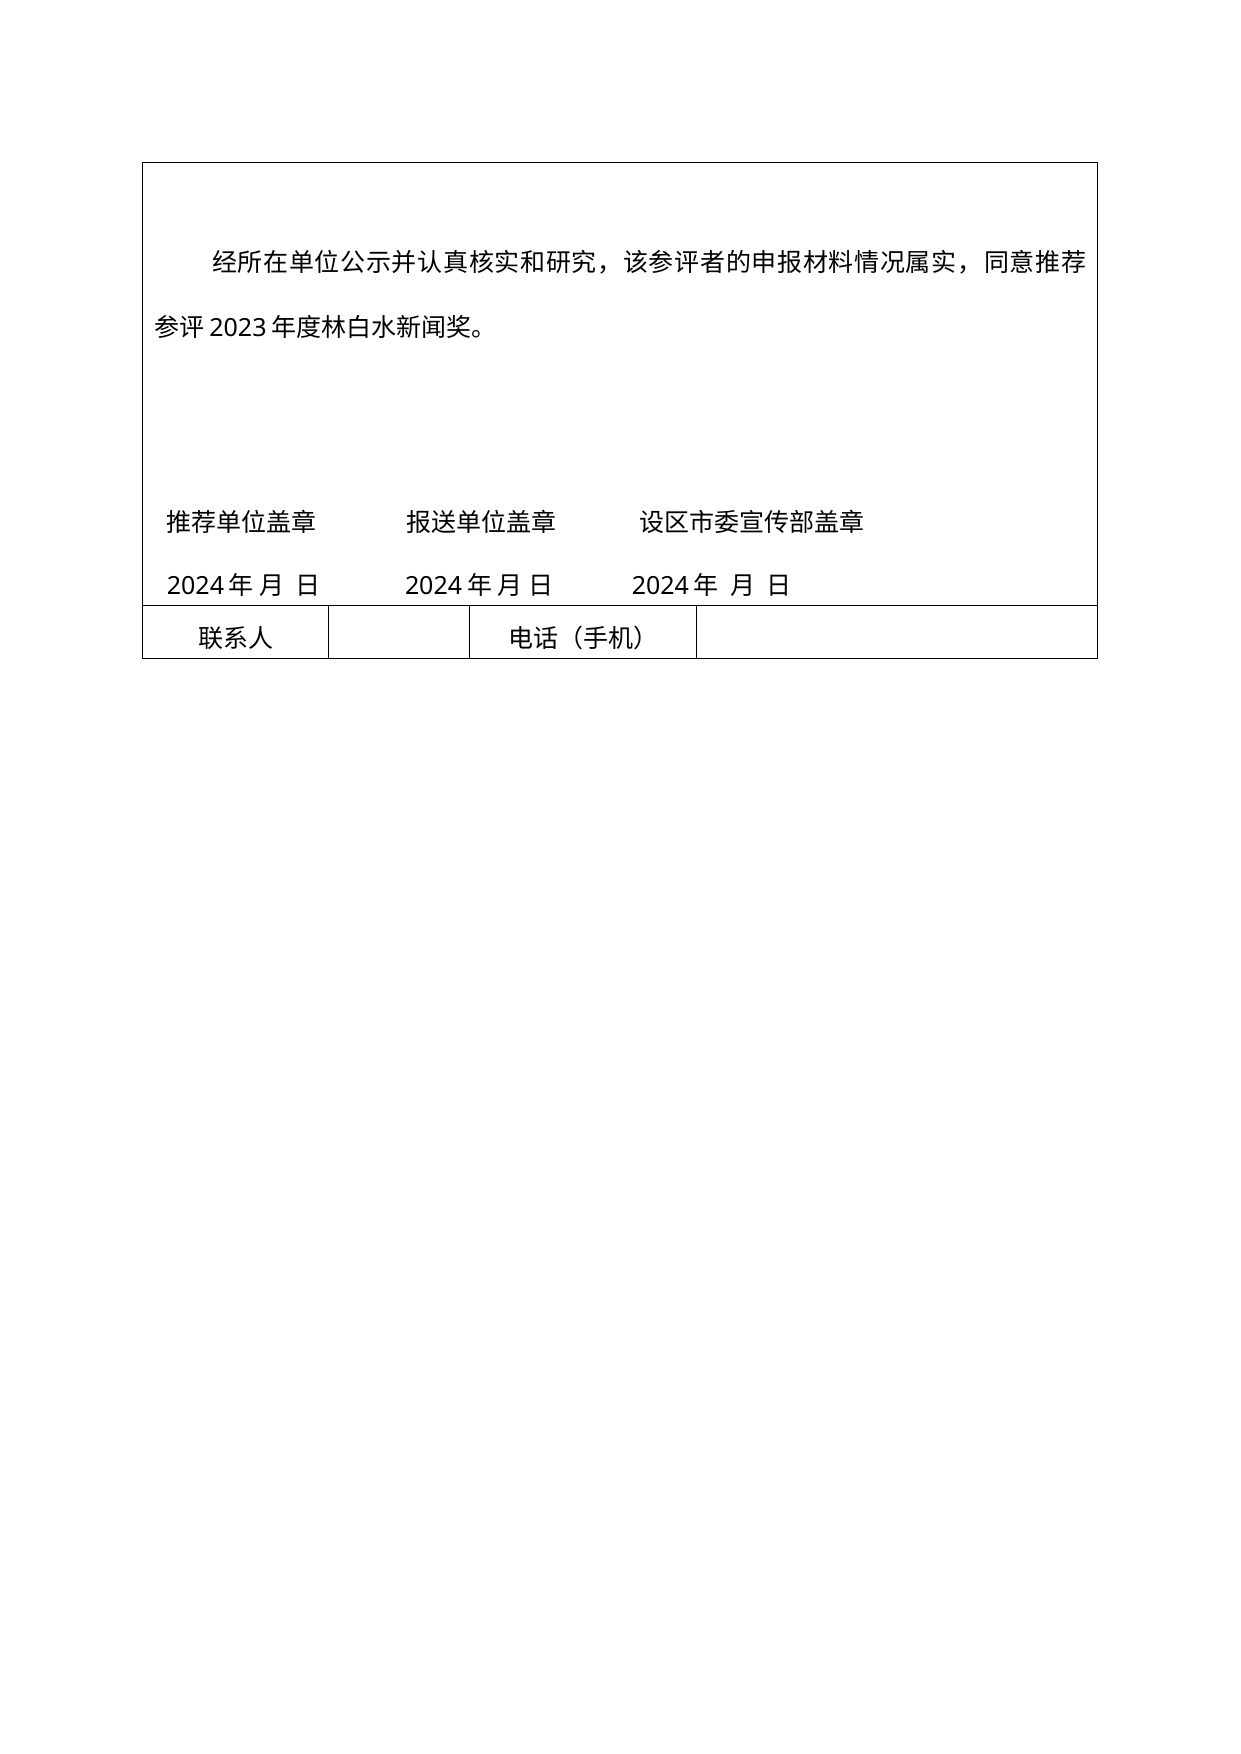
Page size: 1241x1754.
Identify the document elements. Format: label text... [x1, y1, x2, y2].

table_cell 电话（手机） [470, 606, 696, 658]
table_cell 联系人 [143, 606, 328, 658]
table_cell [697, 606, 1097, 658]
table_cell 经所在单位公示并认真核实和研究，该参评者的申报材料情况属实，同意推荐参评2023年度林白水新闻奖。 推荐单位盖章 报送单位盖章 设区市委宣传部盖章 2024年 月 日 2024年 月 日 2024年 月 日 [143, 163, 1097, 605]
table_cell [329, 606, 469, 658]
